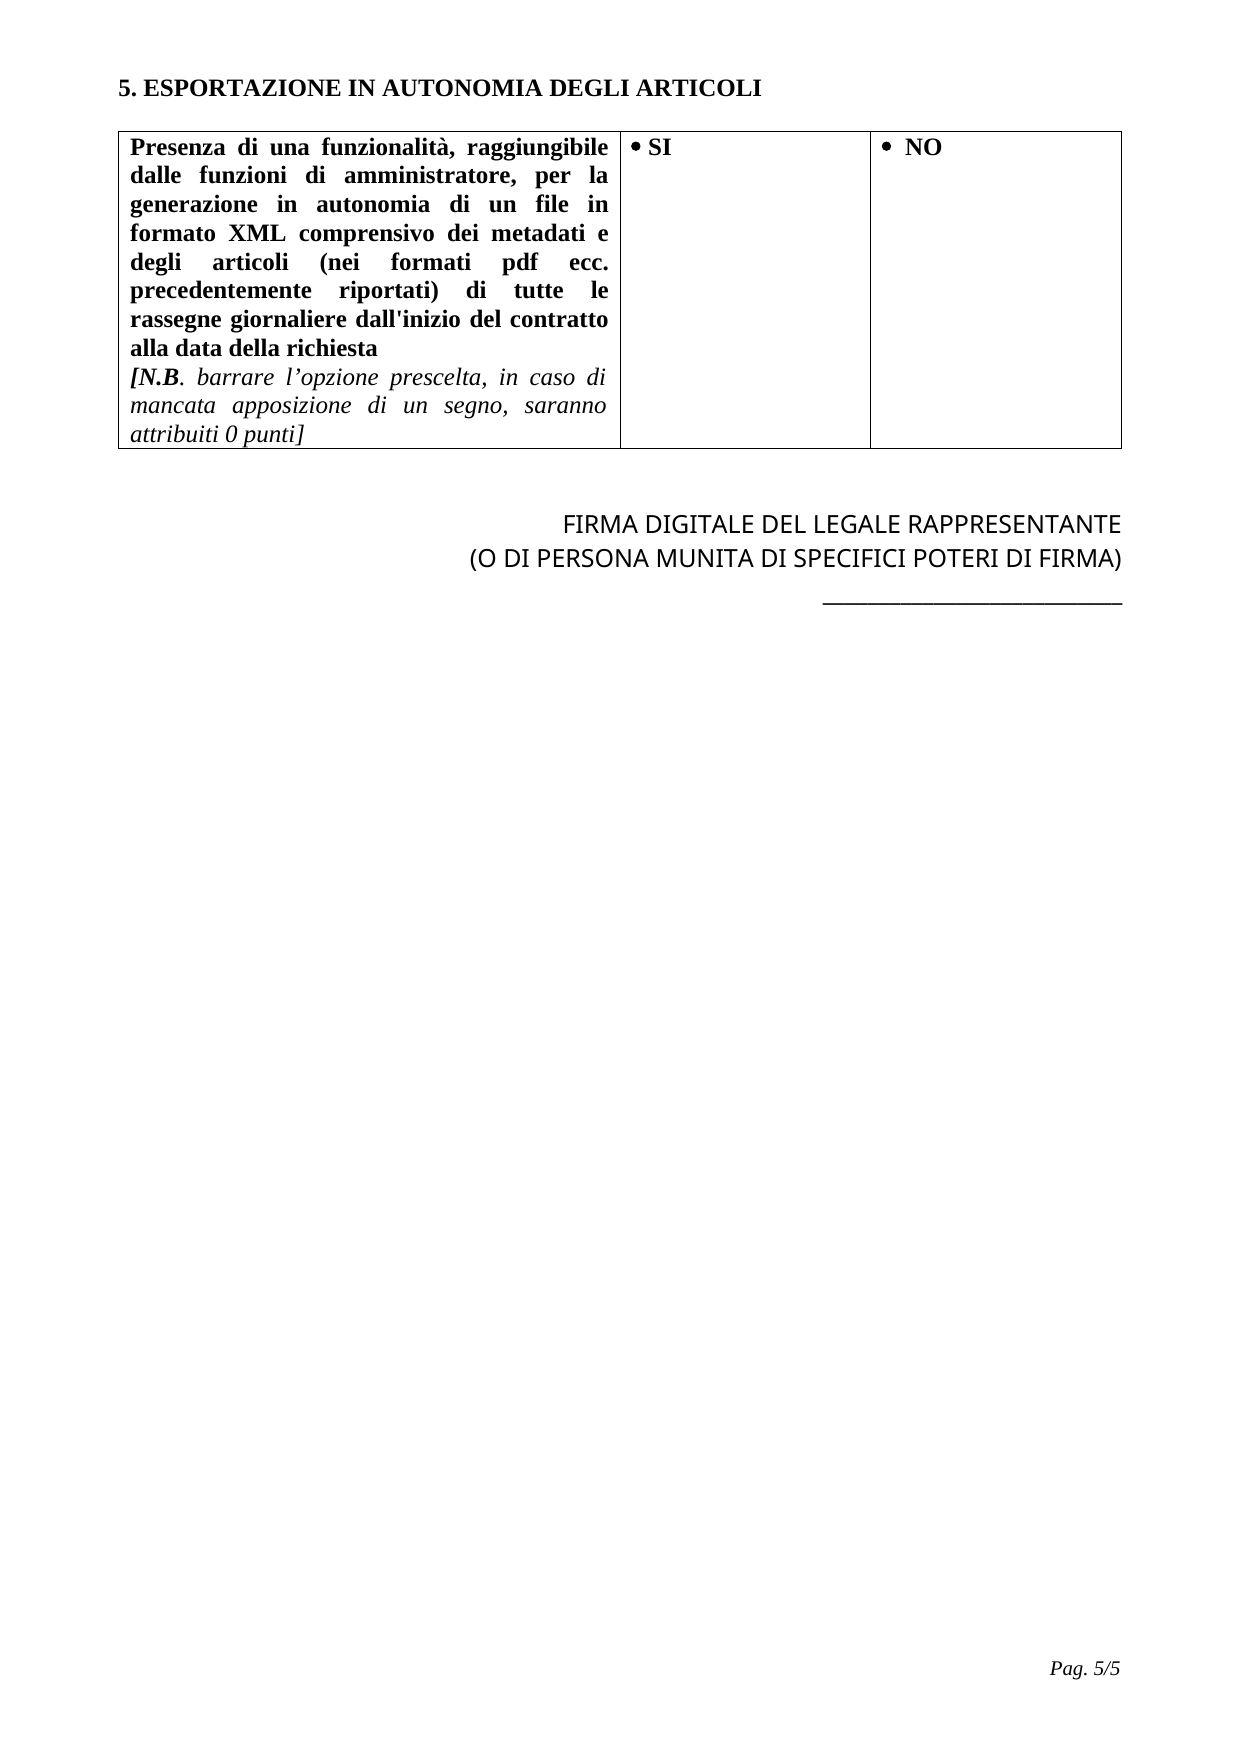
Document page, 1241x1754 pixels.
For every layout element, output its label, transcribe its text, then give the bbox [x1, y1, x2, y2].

table_header Presenza di una funzionalità, raggiungibile dalle funzioni di amministratore, per la generazione in autonomia di un file in formato XML comprensivo dei metadati e degli articoli (nei formati pdf ecc. precedentemente riportati) di tutte le rassegne giornaliere dall'inizio del contratto alla data della richiesta [N.B. barrare l’opzione prescelta, in caso di mancata apposizione di un segno, saranno attribuiti 0 punti] [119, 132, 620, 448]
table_header NO [871, 132, 1121, 448]
text FIRMA DIGITALE DEL LEGALE RAPPRESENTANTE [118, 506, 1122, 541]
table_header SI [621, 132, 870, 448]
text ___________________________ [118, 574, 1122, 609]
text (O DI PERSONA MUNITA DI SPECIFICI POTERI DI FIRMA) [118, 541, 1122, 574]
text 5. ESPORTAZIONE IN AUTONOMIA DEGLI ARTICOLI [118, 73, 1122, 102]
